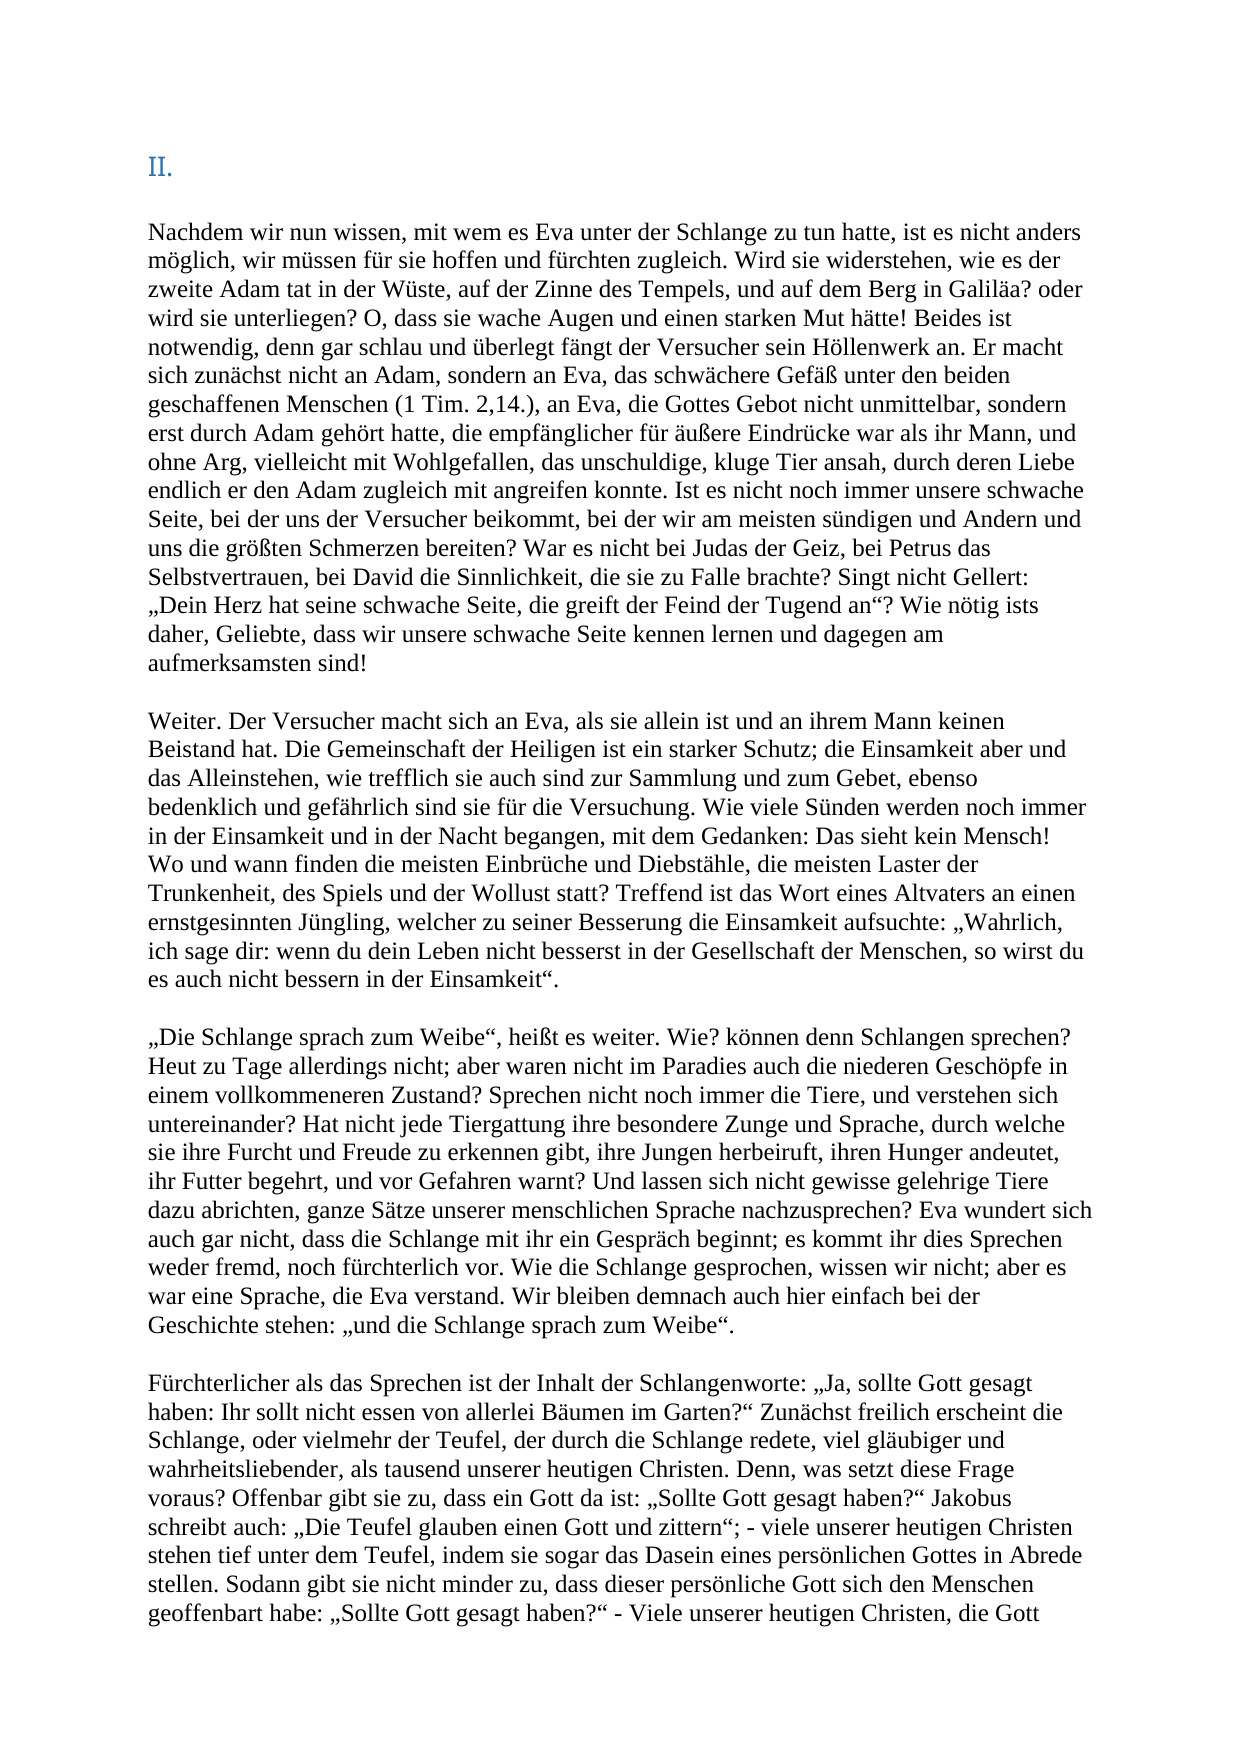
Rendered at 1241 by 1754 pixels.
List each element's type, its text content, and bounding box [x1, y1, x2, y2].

subtitle II. [148, 148, 1093, 184]
text Weiter. Der Versucher macht sich an Eva, als sie allein ist und an ihrem Mann keinen Beistand hat. Die Gemeinschaft der Heiligen ist ein starker Schutz; die Einsamkeit aber und das Alleinstehen, wie trefflich sie auch sind zur Sammlung und zum Gebet, ebenso bedenklich und gefährlich sind sie für die Versuchung. Wie viele Sünden werden noch immer in der Einsamkeit und in der Nacht begangen, mit dem Gedanken: Das sieht kein Mensch! Wo und wann finden die meisten Einbrüche und Diebstähle, die meisten Laster der Trunkenheit, des Spiels und der Wollust statt? Treffend ist das Wort eines Altvaters an einen ernstgesinnten Jüngling, welcher zu seiner Besserung die Einsamkeit aufsuchte: „Wahrlich, ich sage dir: wenn du dein Leben nicht besserst in der Gesellschaft der Menschen, so wirst du es auch nicht bessern in der Einsamkeit“. [148, 706, 1093, 993]
text „Die Schlange sprach zum Weibe“, heißt es weiter. Wie? können denn Schlangen sprechen? Heut zu Tage allerdings nicht; aber waren nicht im Paradies auch die niederen Geschöpfe in einem vollkommeneren Zustand? Sprechen nicht noch immer die Tiere, und verstehen sich untereinander? Hat nicht jede Tiergattung ihre besondere Zunge und Sprache, durch welche sie ihre Furcht und Freude zu erkennen gibt, ihre Jungen herbeiruft, ihren Hunger andeutet, ihr Futter begehrt, und vor Gefahren warnt? Und lassen sich nicht gewisse gelehrige Tiere dazu abrichten, ganze Sätze unserer menschlichen Sprache nachzusprechen? Eva wundert sich auch gar nicht, dass die Schlange mit ihr ein Gespräch beginnt; es kommt ihr dies Sprechen weder fremd, noch fürchterlich vor. Wie die Schlange gesprochen, wissen wir nicht; aber es war eine Sprache, die Eva verstand. Wir bleiben demnach auch hier einfach bei der Geschichte stehen: „und die Schlange sprach zum Weibe“. [148, 1022, 1093, 1339]
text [148, 1368, 1093, 1627]
text Nachdem wir nun wissen, mit wem es Eva unter der Schlange zu tun hatte, ist es nicht anders möglich, wir müssen für sie hoffen und fürchten zugleich. Wird sie widerstehen, wie es der zweite Adam tat in der Wüste, auf der Zinne des Tempels, und auf dem Berg in Galiläa? oder wird sie unterliegen? O, dass sie wache Augen und einen starken Mut hätte! Beides ist notwendig, denn gar schlau und überlegt fängt der Versucher sein Höllenwerk an. Er macht sich zunächst nicht an Adam, sondern an Eva, das schwächere Gefäß unter den beiden geschaffenen Menschen (1 Tim. 2,14.), an Eva, die Gottes Gebot nicht unmittelbar, sondern erst durch Adam gehört hatte, die empfänglicher für äußere Eindrücke war als ihr Mann, und ohne Arg, vielleicht mit Wohlgefallen, das unschuldige, kluge Tier ansah, durch deren Liebe endlich er den Adam zugleich mit angreifen konnte. Ist es nicht noch immer unsere schwache Seite, bei der uns der Versucher beikommt, bei der wir am meisten sündigen und Andern und uns die größten Schmerzen bereiten? War es nicht bei Judas der Geiz, bei Petrus das Selbstvertrauen, bei David die Sinnlichkeit, die sie zu Falle brachte? Singt nicht Gellert: „Dein Herz hat seine schwache Seite, die greift der Feind der Tugend an“? Wie nötig ists daher, Geliebte, dass wir unsere schwache Seite kennen lernen und dagegen am aufmerksamsten sind! [148, 217, 1093, 677]
